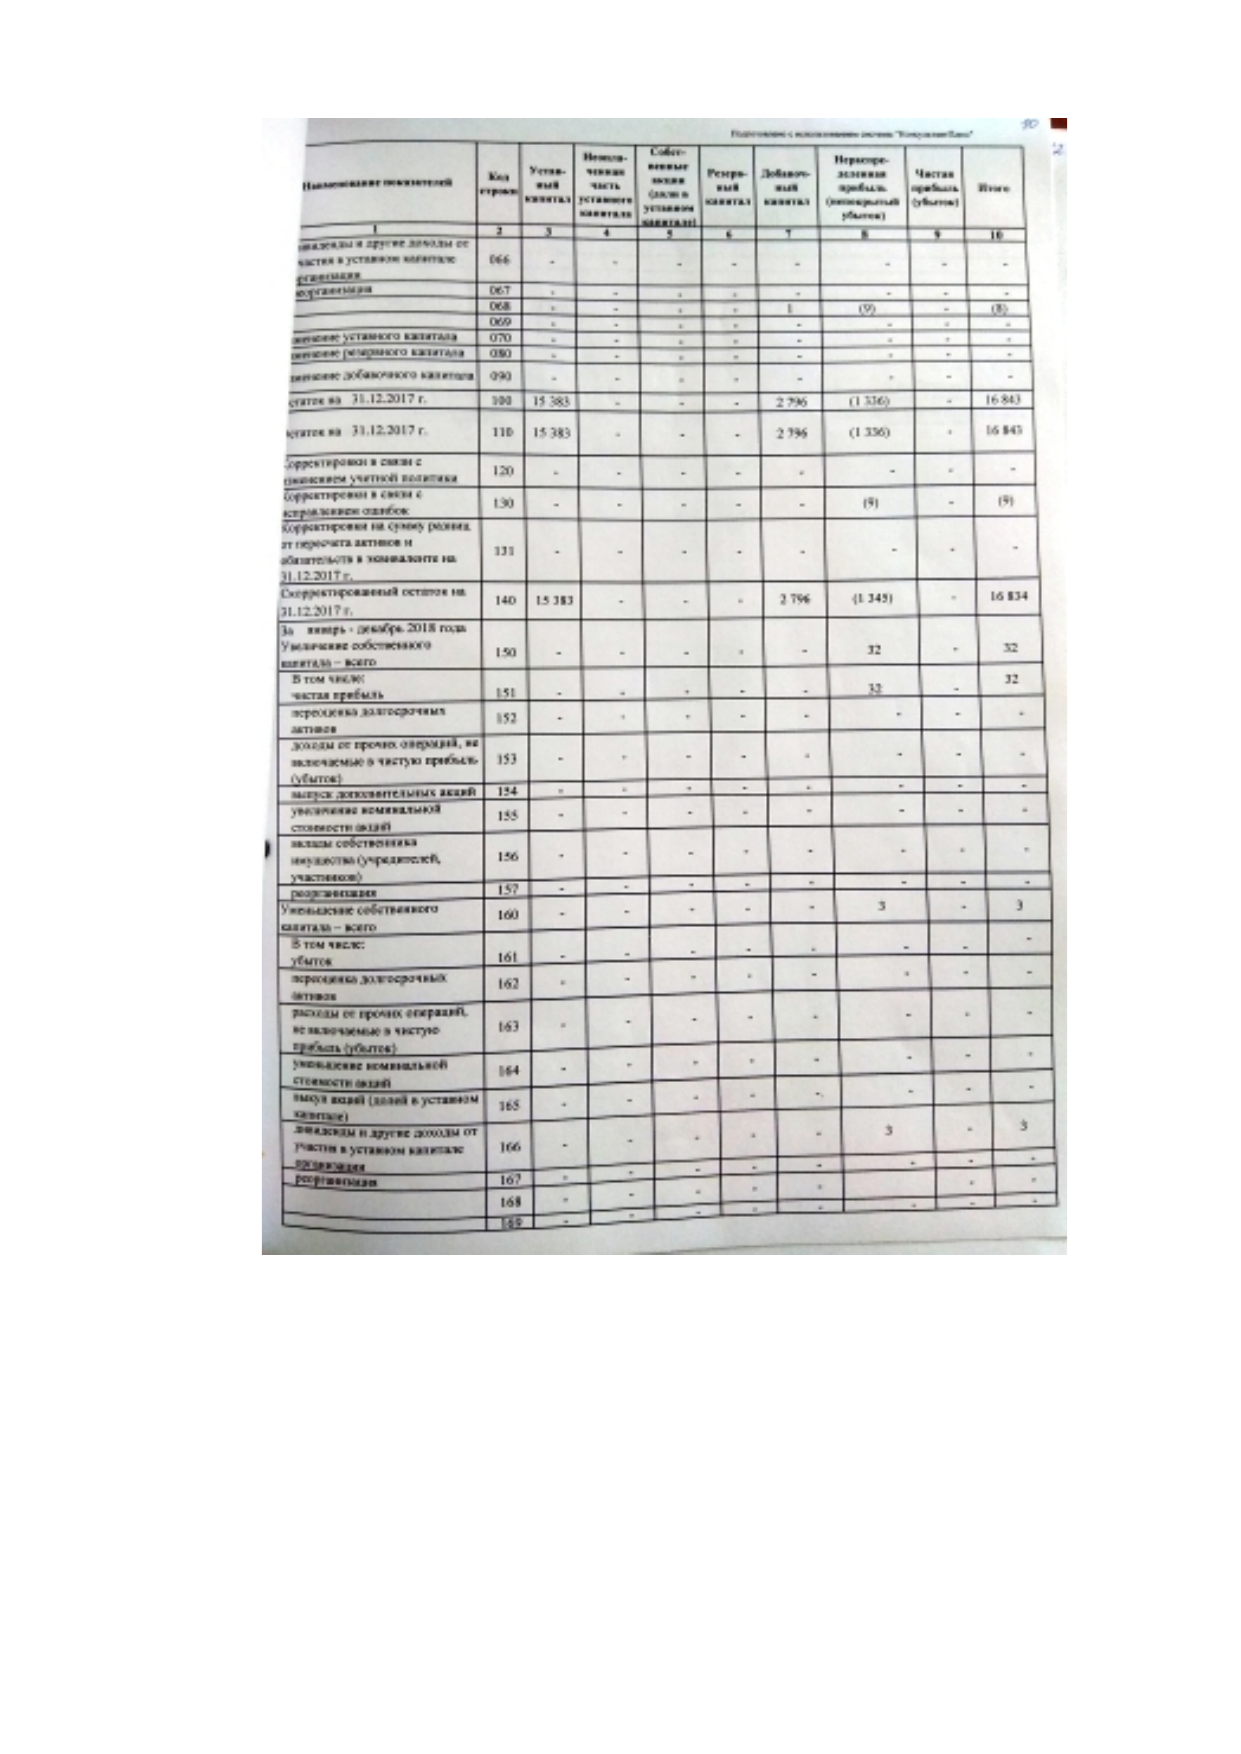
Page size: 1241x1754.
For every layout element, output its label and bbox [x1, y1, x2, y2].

picture [261, 118, 1068, 1255]
